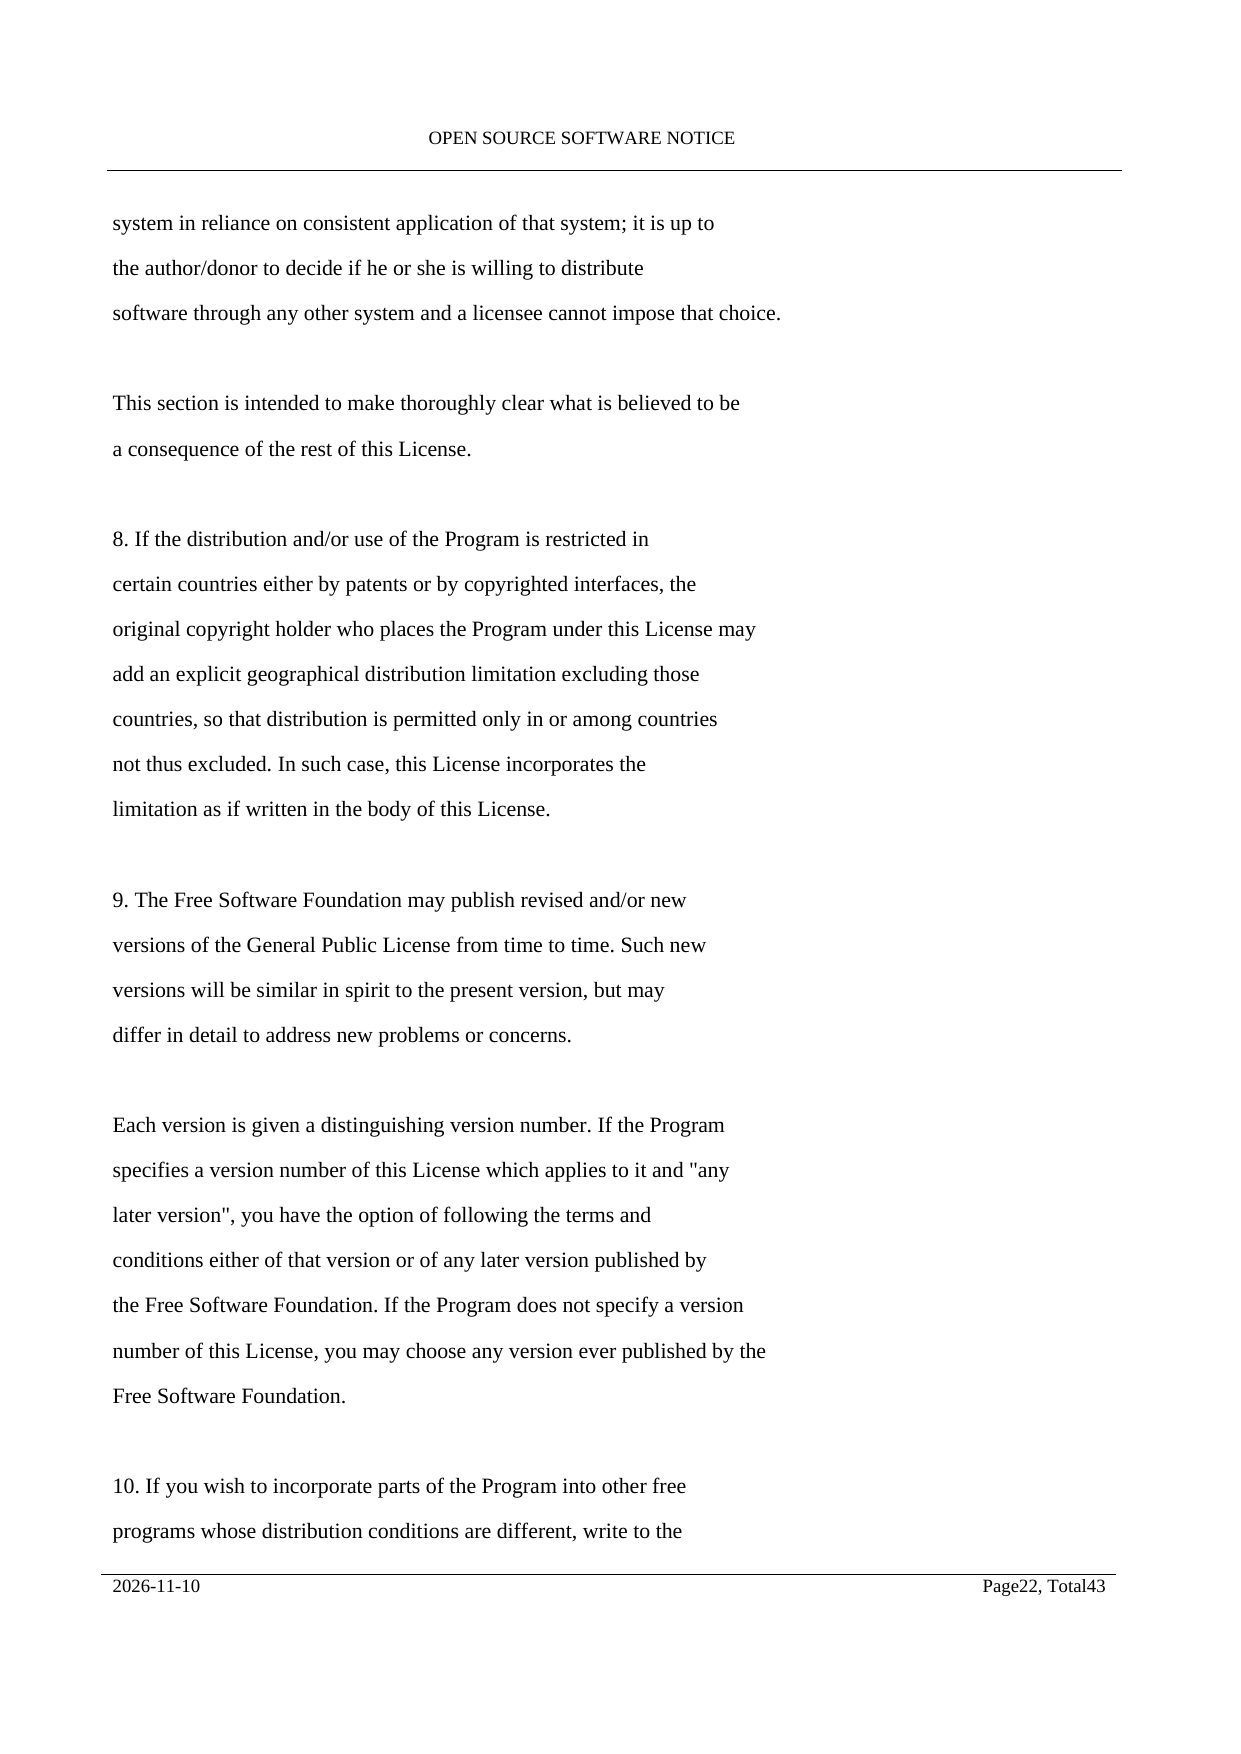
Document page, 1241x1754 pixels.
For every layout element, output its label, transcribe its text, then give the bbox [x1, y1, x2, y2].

text a consequence of the rest of this License. [112, 432, 1128, 464]
text 9. The Free Software Foundation may publish revised and/or new [112, 883, 1128, 915]
text This section is intended to make thoroughly clear what is believed to be [112, 387, 1128, 419]
text system in reliance on consistent application of that system; it is up to [112, 206, 1128, 239]
text add an explicit geographical distribution limitation excluding those [112, 657, 1128, 690]
text later version", you have the option of following the terms and [112, 1199, 1128, 1231]
text not thus excluded. In such case, this License incorporates the [112, 748, 1128, 780]
text Free Software Foundation. [112, 1379, 1128, 1412]
text software through any other system and a licensee cannot impose that choice. [112, 297, 1128, 329]
text versions of the General Public License from time to time. Such new [112, 928, 1128, 961]
text differ in detail to address new problems or concerns. [112, 1018, 1128, 1051]
text certain countries either by patents or by copyrighted interfaces, the [112, 567, 1128, 600]
text countries, so that distribution is permitted only in or among countries [112, 702, 1128, 735]
text original copyright holder who places the Program under this License may [112, 612, 1128, 645]
text 10. If you wish to incorporate parts of the Program into other free [112, 1469, 1128, 1502]
text 8. If the distribution and/or use of the Program is restricted in [112, 522, 1128, 554]
text limitation as if written in the body of this License. [112, 793, 1128, 825]
text Each version is given a distinguishing version number. If the Program [112, 1108, 1128, 1141]
text conditions either of that version or of any later version published by [112, 1244, 1128, 1276]
text number of this License, you may choose any version ever published by the [112, 1334, 1128, 1366]
text specifies a version number of this License which applies to it and "any [112, 1153, 1128, 1186]
text programs whose distribution conditions are different, write to the [112, 1514, 1128, 1547]
text the author/donor to decide if he or she is willing to distribute [112, 251, 1128, 284]
text versions will be similar in spirit to the present version, but may [112, 973, 1128, 1006]
text the Free Software Foundation. If the Program does not specify a version [112, 1289, 1128, 1321]
